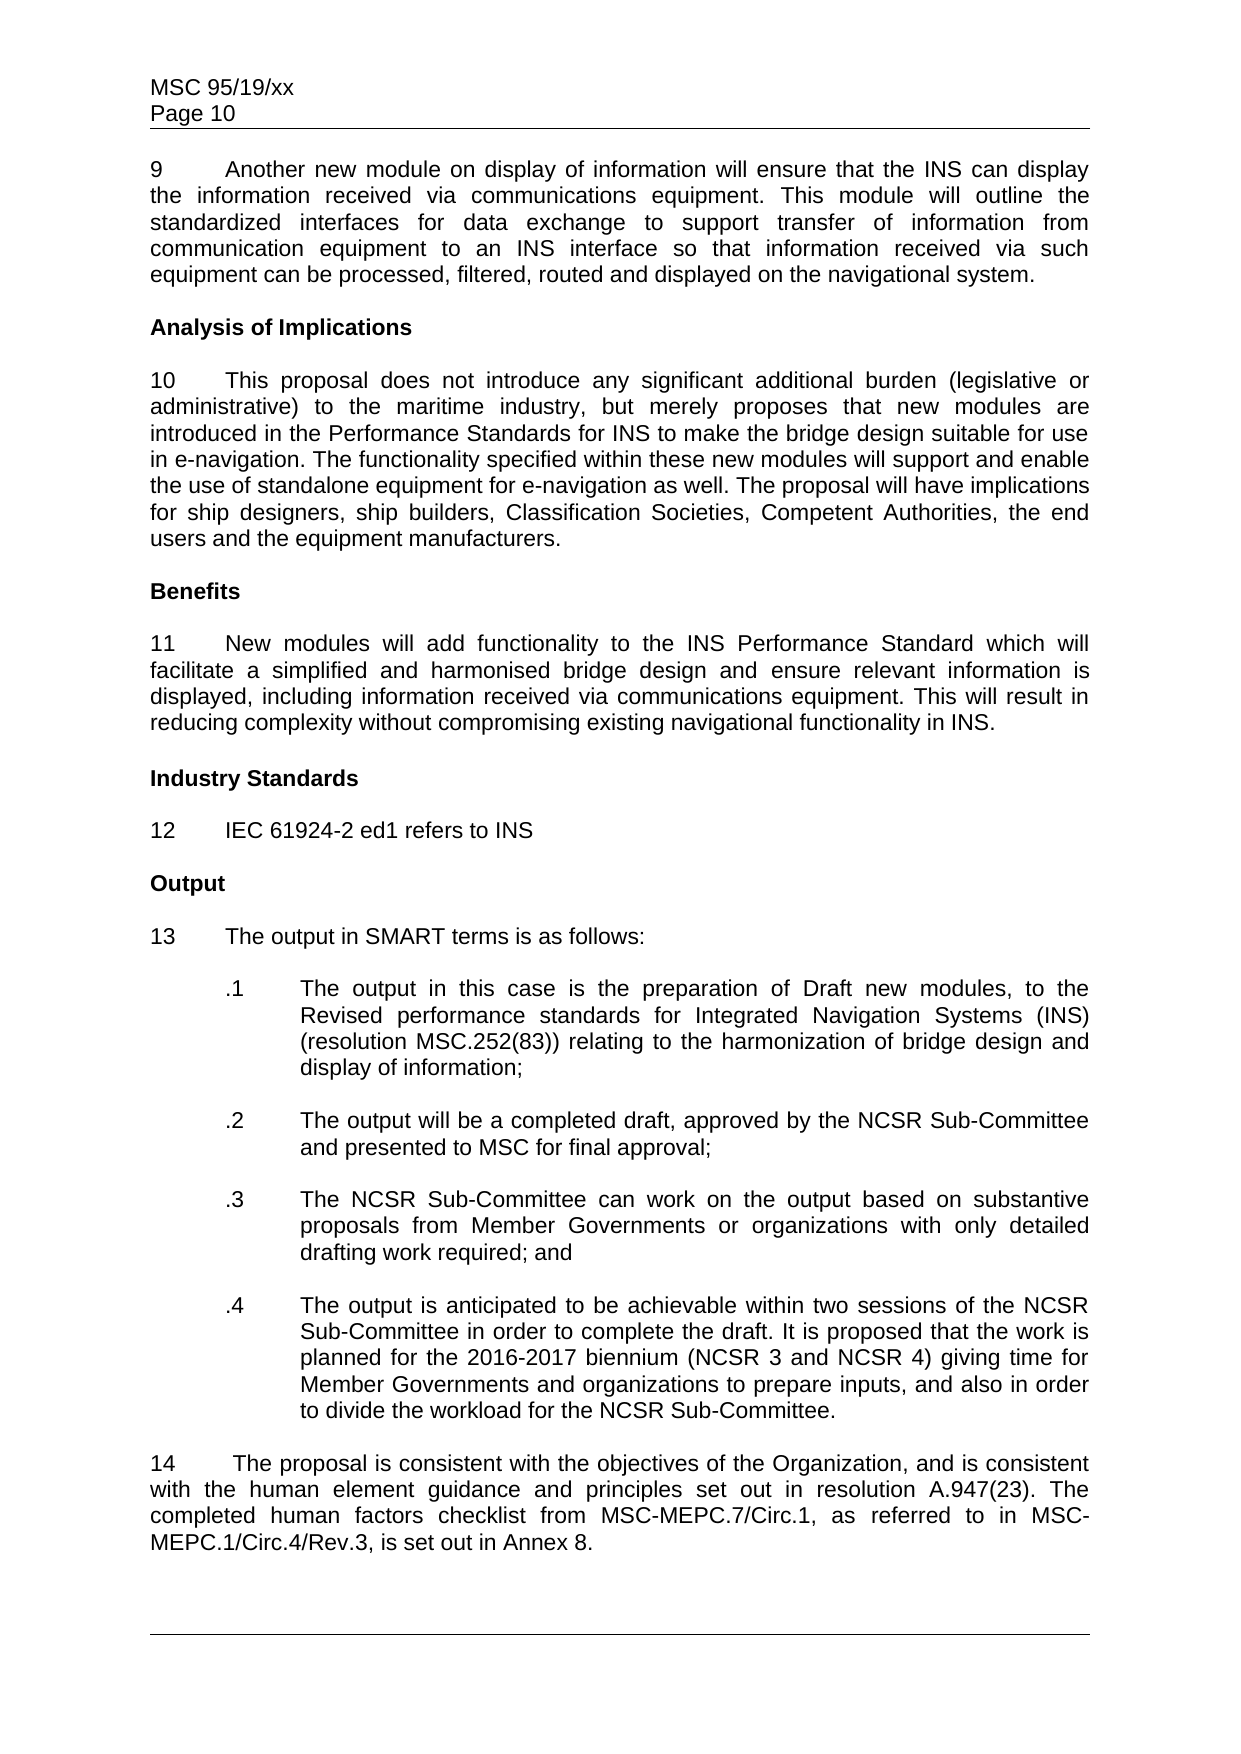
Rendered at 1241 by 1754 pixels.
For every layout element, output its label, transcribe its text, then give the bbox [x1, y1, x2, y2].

text .4 The output is anticipated to be achievable within two sessions of the NCSR Sub-Committee in order to complete the draft. It is proposed that the work is planned for the 2016-2017 biennium (NCSR 3 and NCSR 4) giving time for Member Governments and organizations to prepare inputs, and also in order to divide the workload for the NCSR Sub-Committee. [225, 1292, 1090, 1423]
text 9 Another new module on display of information will ensure that the INS can display the information received via communications equipment. This module will outline the standardized interfaces for data exchange to support transfer of information from communication equipment to an INS interface so that information received via such equipment can be processed, filtered, routed and displayed on the navigational system. [150, 156, 1090, 288]
text Benefits [150, 578, 1090, 604]
text .2 The output will be a completed draft, approved by the NCSR Sub-Committee and presented to MSC for final approval; [225, 1107, 1090, 1160]
text 12 IEC 61924-2 ed1 refers to INS [150, 817, 1090, 843]
text .1 The output in this case is the preparation of Draft new modules, to the Revised performance standards for Integrated Navigation Systems (INS) (resolution MSC.252(83)) relating to the harmonization of bridge design and display of information; [225, 975, 1090, 1081]
text 14 The proposal is consistent with the objectives of the Organization, and is consistent with the human element guidance and principles set out in resolution A.947(23). The completed human factors checklist from MSC-MEPC.7/Circ.1, as referred to in MSC-MEPC.1/Circ.4/Rev.3, is set out in Annex 8. [150, 1450, 1090, 1555]
text 13 The output in SMART terms is as follows: [150, 923, 1090, 949]
text Industry Standards [150, 764, 1090, 791]
text 11 New modules will add functionality to the INS Performance Standard which will facilitate a simplified and harmonised bridge design and ensure relevant information is displayed, including information received via communications equipment. This will result in reducing complexity without compromising existing navigational functionality in INS. [150, 630, 1090, 736]
text Analysis of Implications [150, 314, 1090, 340]
text .3 The NCSR Sub-Committee can work on the output based on substantive proposals from Member Governments or organizations with only detailed drafting work required; and [225, 1186, 1090, 1265]
text Output [150, 870, 1090, 896]
text 10 This proposal does not introduce any significant additional burden (legislative or administrative) to the maritime industry, but merely proposes that new modules are introduced in the Performance Standards for INS to make the bridge design suitable for use in e-navigation. The functionality specified within these new modules will support and enable the use of standalone equipment for e-navigation as well. The proposal will have implications for ship designers, ship builders, Classification Societies, Competent Authorities, the end users and the equipment manufacturers. [150, 367, 1090, 551]
